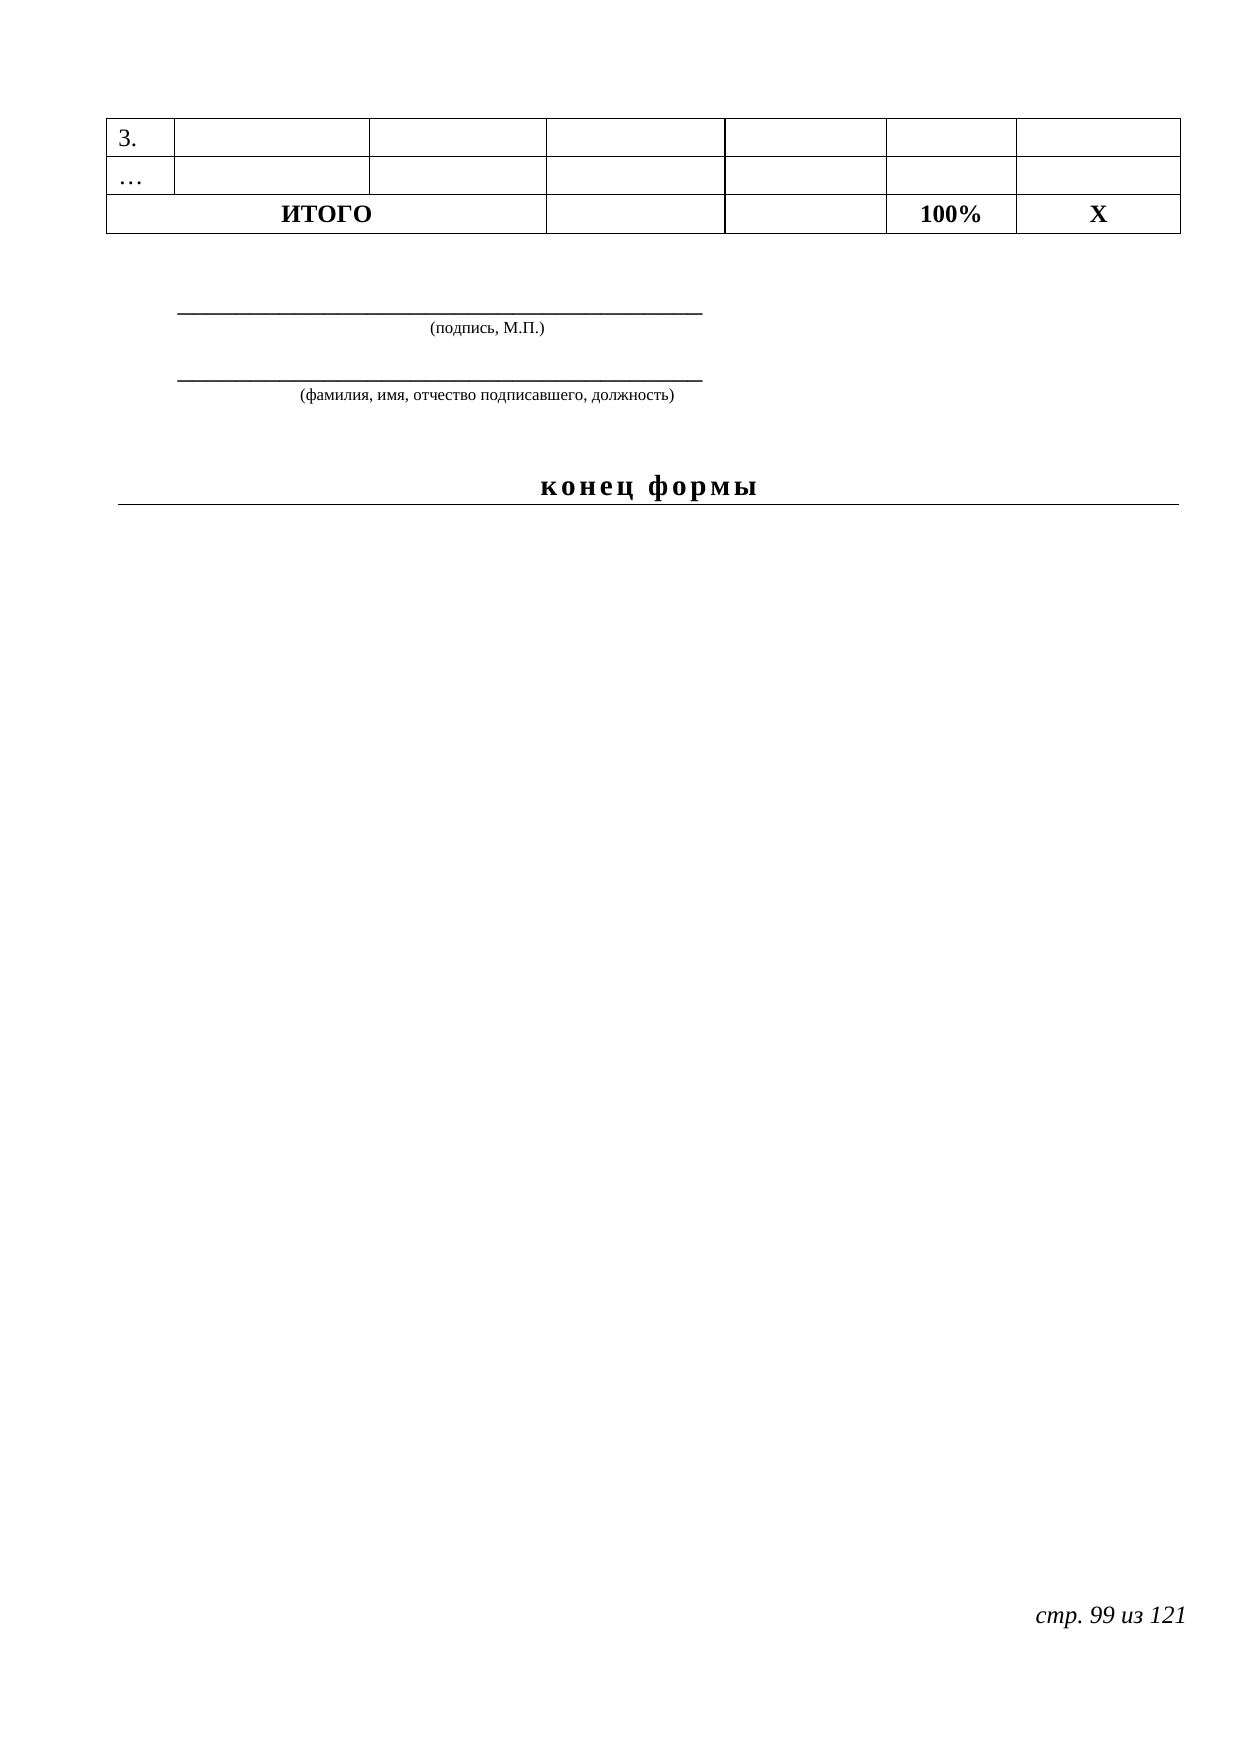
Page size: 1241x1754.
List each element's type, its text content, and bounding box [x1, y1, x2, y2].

table_cell 100% [887, 195, 1016, 232]
table_cell [547, 119, 724, 156]
text (фамилия, имя, отчество подписавшего, должность) [118, 384, 797, 418]
table_cell [107, 119, 174, 156]
text ____________________________________ [118, 284, 1181, 317]
table_cell [887, 119, 1016, 156]
text конец формы [118, 468, 1179, 504]
table_cell [887, 157, 1016, 194]
text ____________________________________ [118, 351, 1181, 384]
table_cell … [107, 157, 174, 194]
table_cell [726, 157, 886, 194]
table_cell [1017, 119, 1180, 156]
table_cell [370, 157, 546, 194]
table_cell [1017, 157, 1180, 194]
table_cell [547, 157, 724, 194]
table_cell [726, 119, 886, 156]
table_cell Х [1017, 195, 1180, 232]
table_cell [726, 195, 886, 232]
text (подпись, М.П.) [118, 317, 797, 351]
table_cell [547, 195, 724, 232]
table_cell [175, 157, 369, 194]
table_cell [370, 119, 546, 156]
table_cell [175, 119, 369, 156]
table_cell ИТОГО [107, 195, 546, 232]
